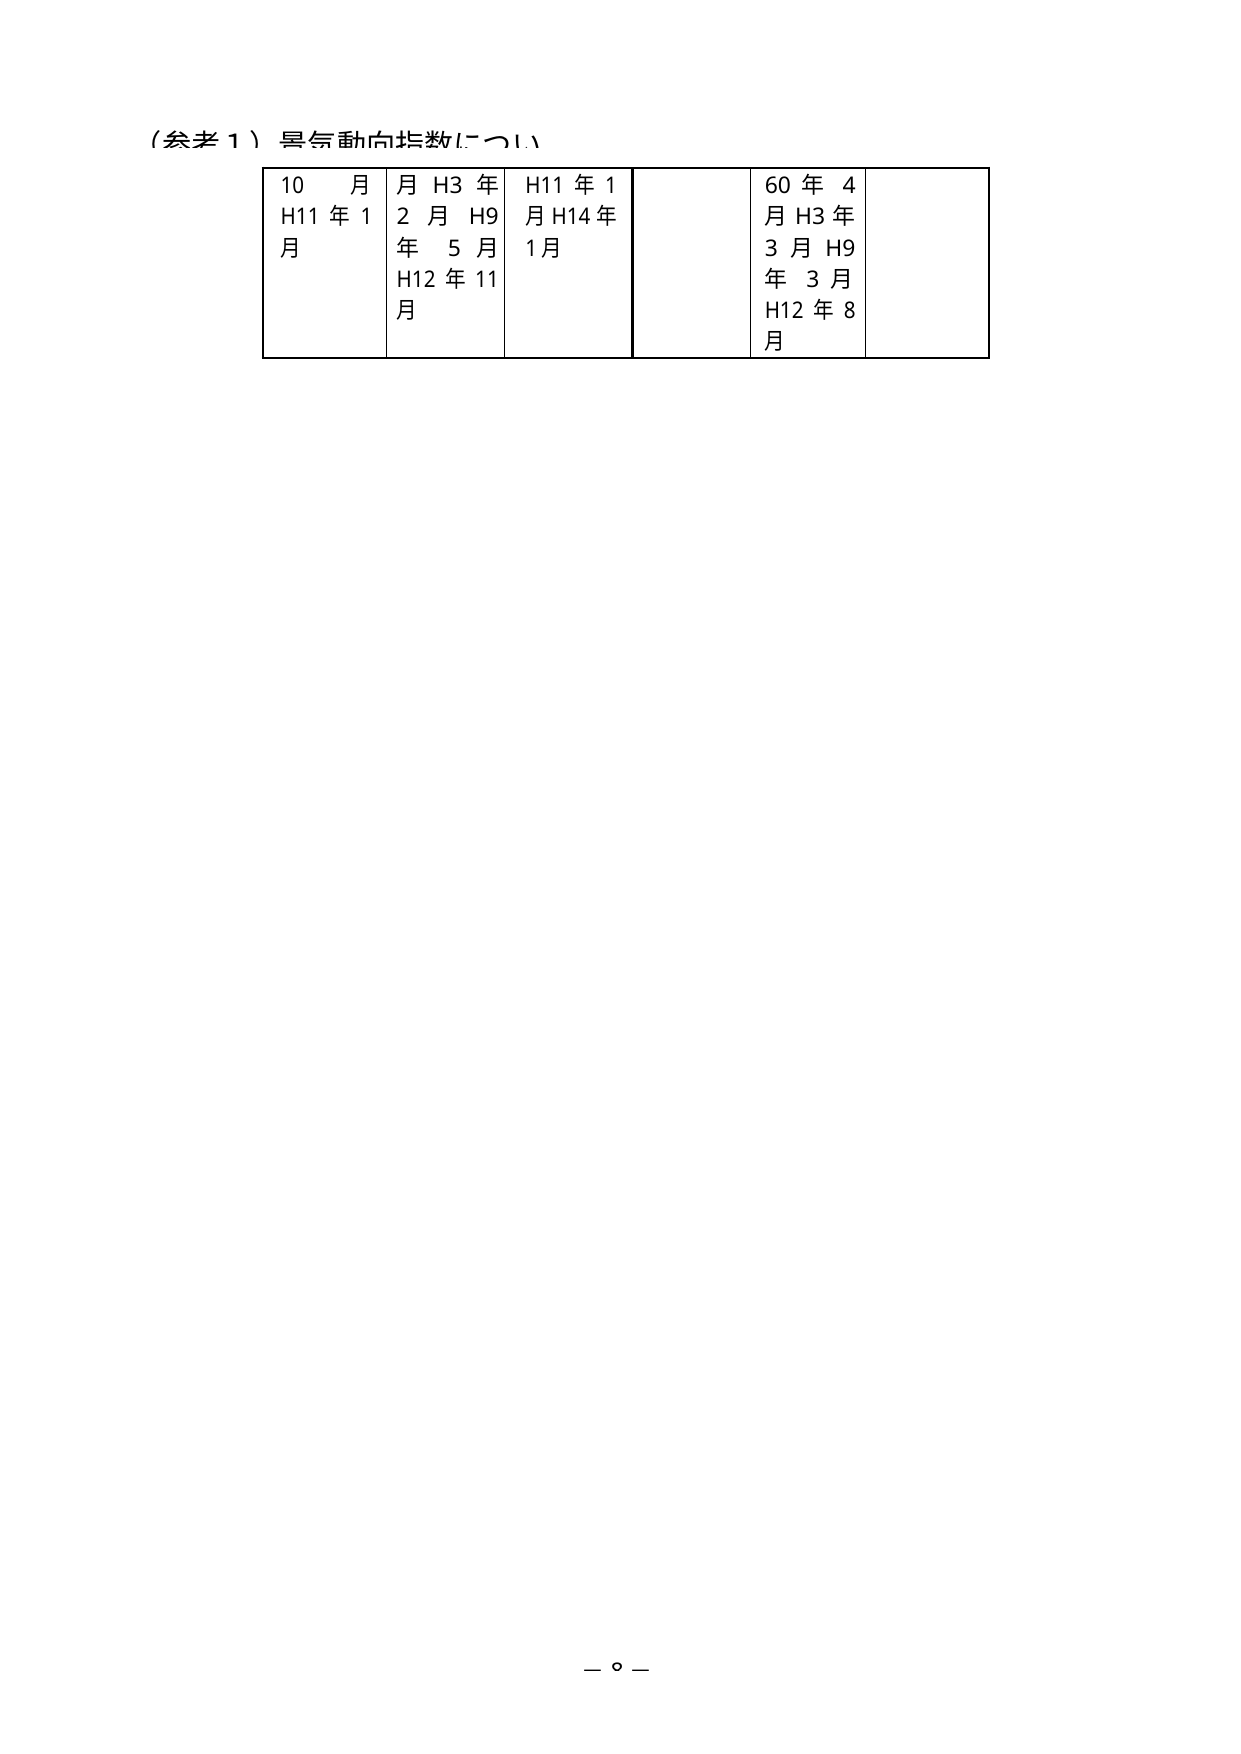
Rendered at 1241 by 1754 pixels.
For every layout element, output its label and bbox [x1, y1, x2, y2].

table_cell [866, 169, 988, 357]
table_cell [387, 169, 504, 357]
table_cell [505, 169, 631, 357]
table_cell [634, 169, 750, 357]
table_cell [751, 169, 865, 357]
table_cell [264, 169, 386, 357]
